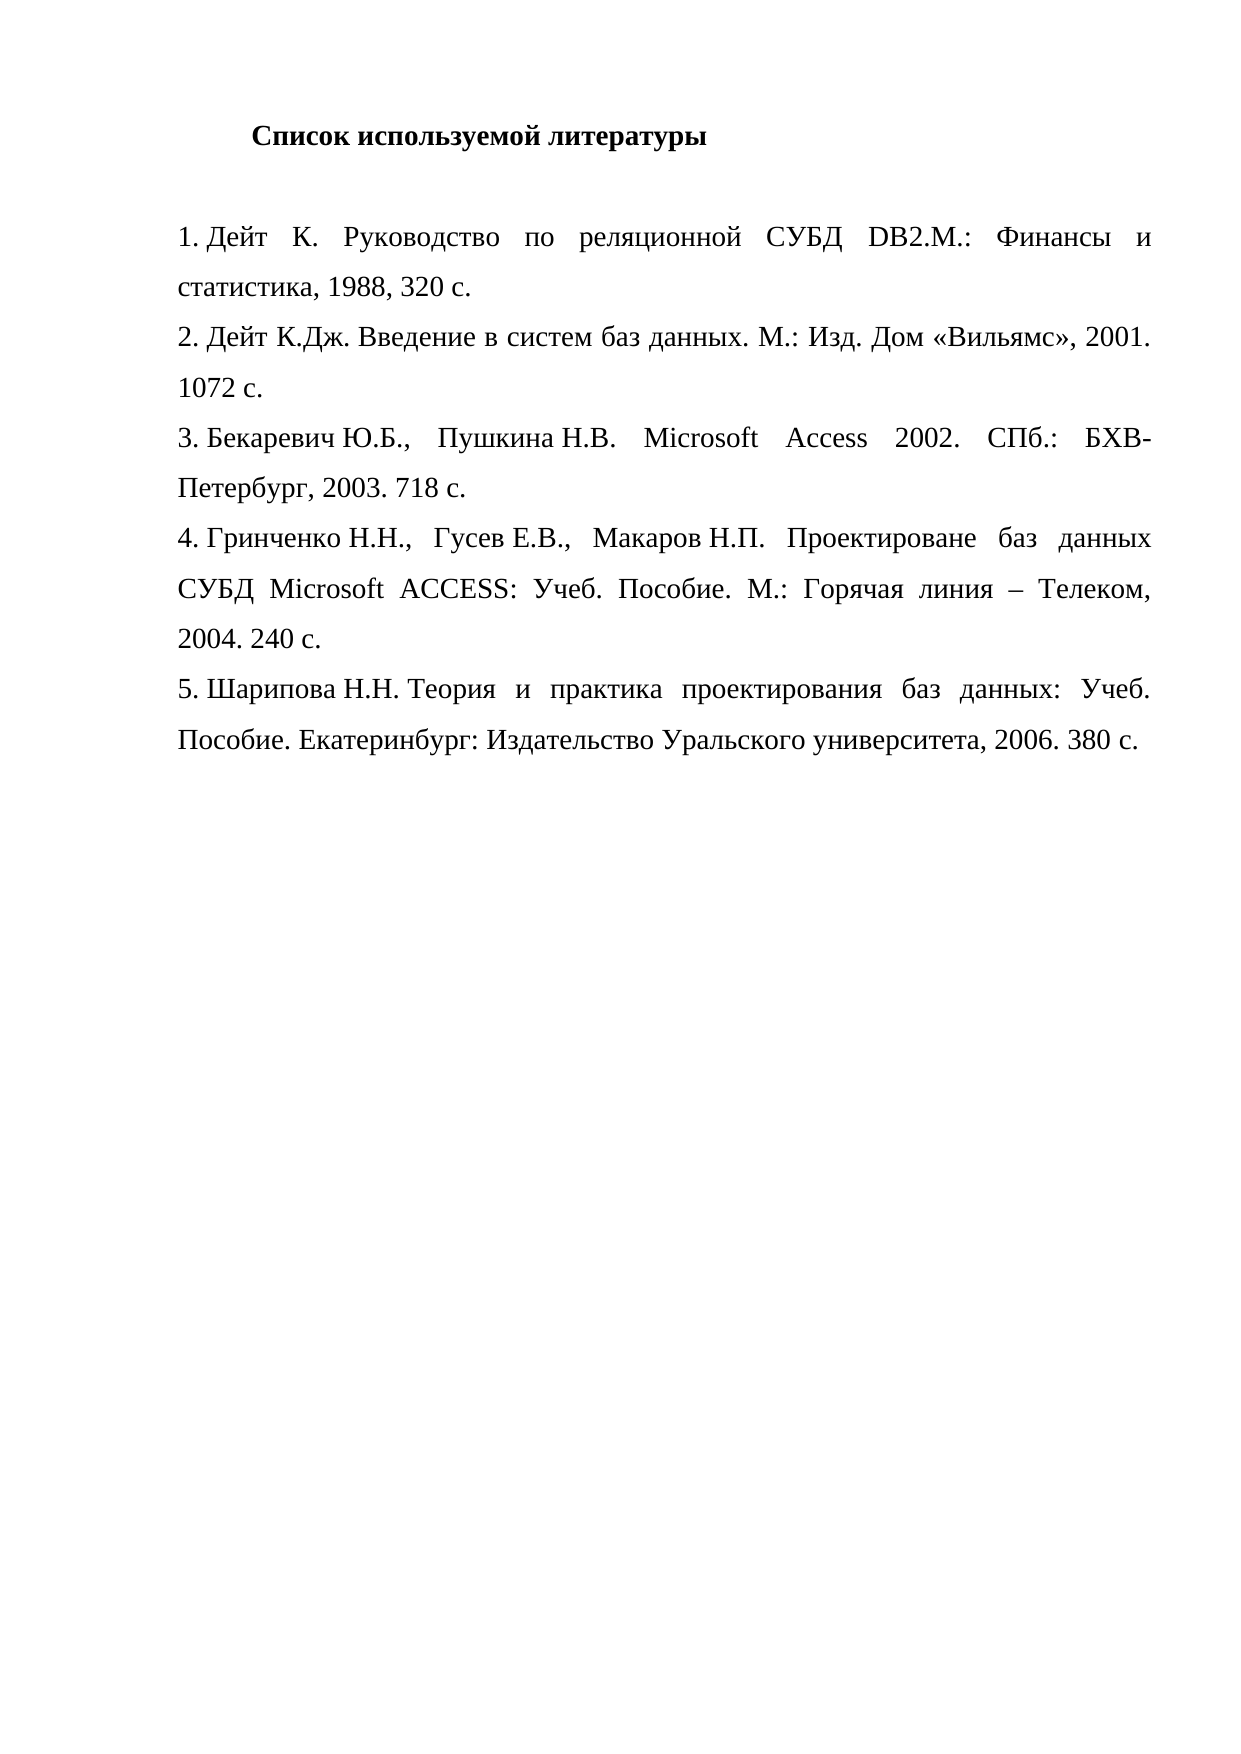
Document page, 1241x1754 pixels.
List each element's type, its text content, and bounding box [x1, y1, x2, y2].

list Гринченко Н.Н., Гусев Е.В., Макаров Н.П. Проектироване баз данных СУБД Microsoft ACCESS: Учеб. Пособие. М.: Горячая линия – Телеком, 2004. 240 с. [177, 521, 1152, 655]
list Бекаревич Ю.Б., Пушкина Н.В. Microsoft Access 2002. СПб.: БХВ-Петербург, 2003. 718 с. [177, 420, 1152, 504]
list Шарипова Н.Н. Теория и практика проектирования баз данных: Учеб. Пособие. Екатеринбург: Издательство Уральского университета, 2006. 380 с. [177, 672, 1152, 755]
list Дейт К.Дж. Введение в систем баз данных. М.: Изд. Дом «Вильямс», 2001. 1072 с. [177, 319, 1152, 403]
list Дейт К. Руководство по реляционной СУБД DB2.М.: Финансы и статистика, 1988, 320 с. [177, 219, 1152, 303]
text Список используемой литературы [177, 118, 1152, 152]
